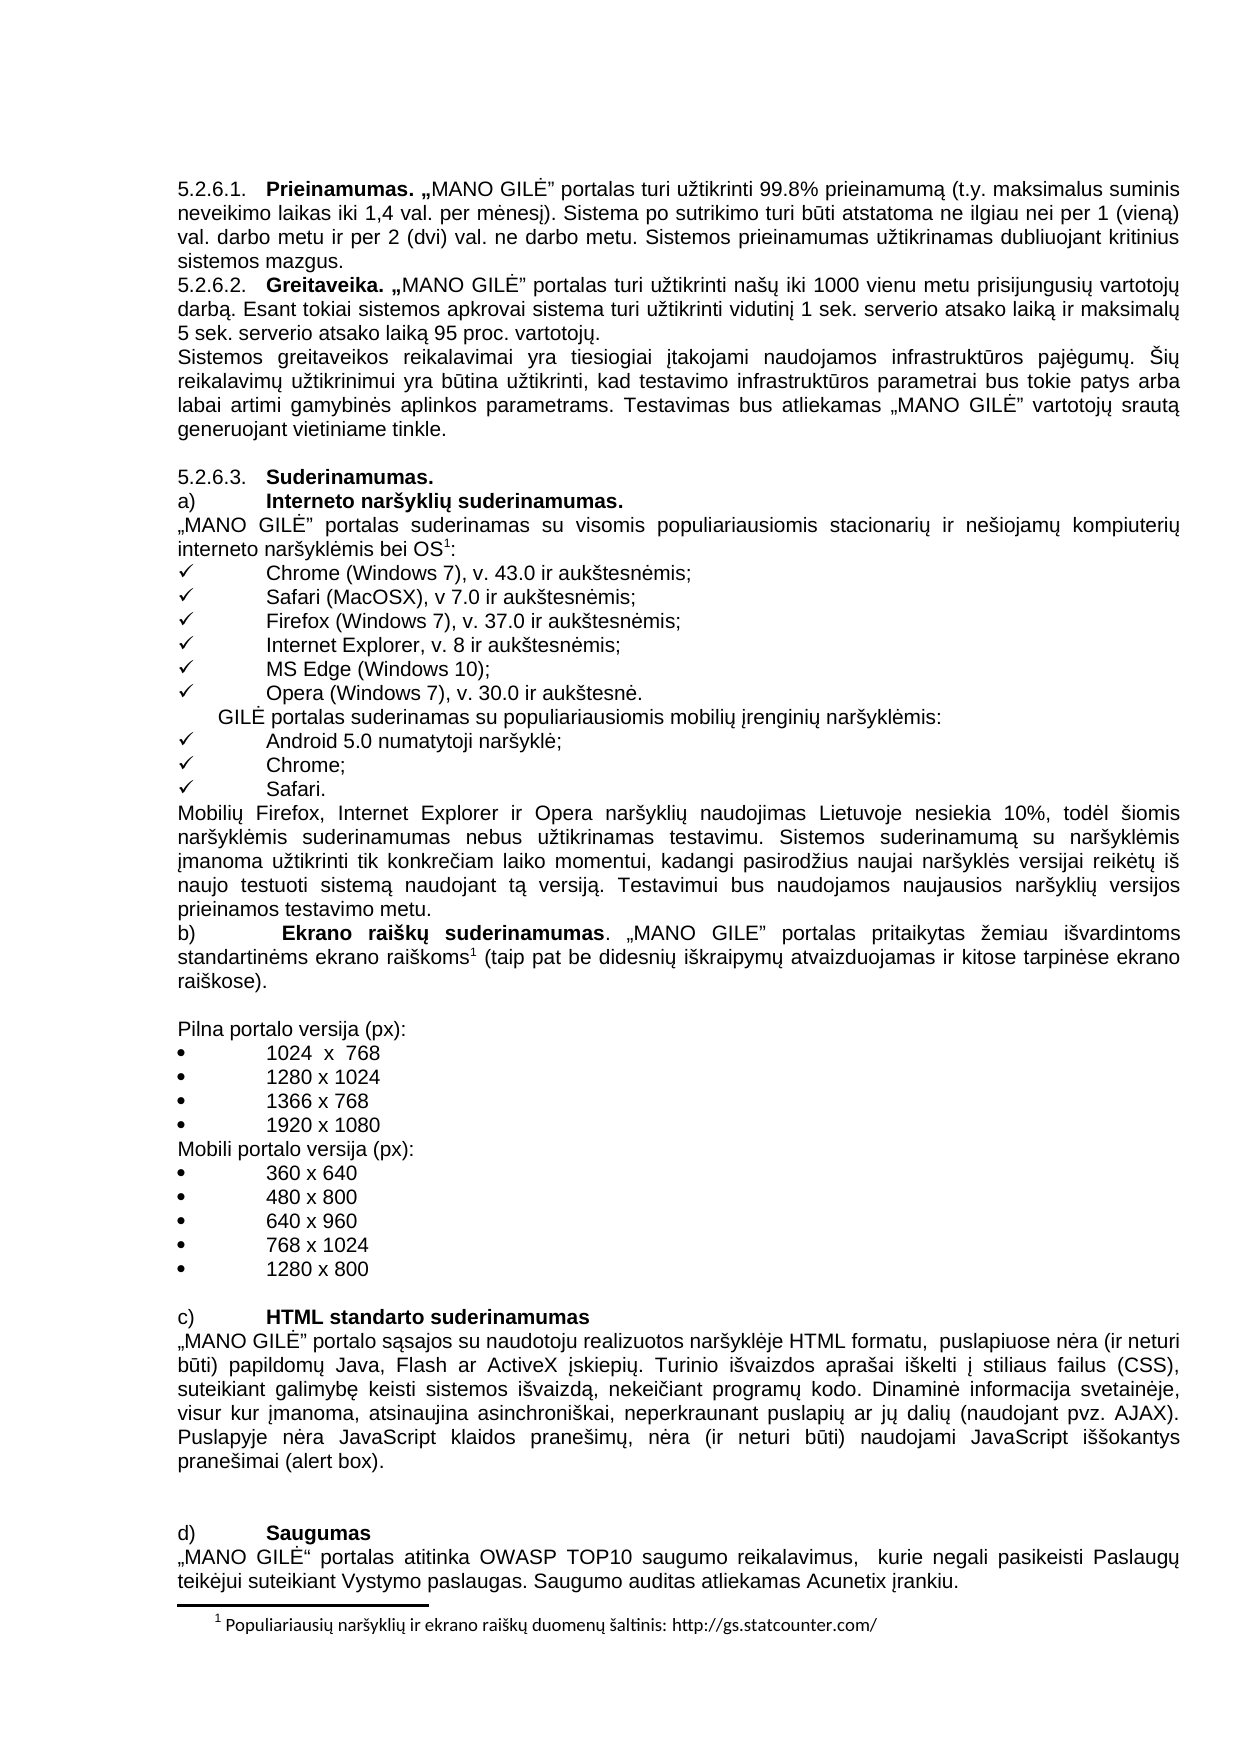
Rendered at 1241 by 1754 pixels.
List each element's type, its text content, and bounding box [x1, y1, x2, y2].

text Mobili portalo versija (px): [177, 1137, 1181, 1161]
list MS Edge (Windows 10); [177, 657, 1181, 681]
subtitle Prieinamumas. „MANO GILĖ” portalas turi užtikrinti 99.8% prieinamumą (t.y. maksimalus suminis neveikimo laikas iki 1,4 val. per mėnesį). Sistema po sutrikimo turi būti atstatoma ne ilgiau nei per 1 (vieną) val. darbo metu ir per 2 (dvi) val. ne darbo metu. Sistemos prieinamumas užtikrinamas dubliuojant kritinius sistemos mazgus. [177, 177, 1181, 273]
list 1920 x 1080 [177, 1113, 1181, 1137]
list Internet Explorer, v. 8 ir aukštesnėmis; [177, 633, 1181, 657]
list 1280 x 1024 [177, 1065, 1181, 1089]
list Chrome; [177, 753, 1181, 777]
list 360 x 640 [177, 1161, 1181, 1185]
list Chrome (Windows 7), v. 43.0 ir aukštesnėmis; [177, 561, 1181, 584]
subtitle HTML standarto suderinamumas [177, 1305, 1181, 1329]
list 1280 x 800 [177, 1257, 1181, 1281]
text GILĖ portalas suderinamas su populiariausiomis mobilių įrenginių naršyklėmis: [177, 705, 1181, 729]
subtitle „MANO GILĖ” portalas suderinamas su visomis populiariausiomis stacionarių ir nešiojamų kompiuterių interneto naršyklėmis bei OS: [177, 513, 1181, 561]
text „MANO GILĖ“ portalas atitinka OWASP TOP10 saugumo reikalavimus, kurie negali pasikeisti Paslaugų teikėjui suteikiant Vystymo paslaugas. Saugumo auditas atliekamas Acunetix įrankiu. [177, 1545, 1181, 1593]
subtitle Interneto naršyklių suderinamumas. [177, 489, 1181, 513]
list 640 x 960 [177, 1209, 1181, 1233]
subtitle Saugumas [177, 1521, 1181, 1545]
list 1024 x 768 [177, 1041, 1181, 1065]
list Firefox (Windows 7), v. 37.0 ir aukštesnėmis; [177, 609, 1181, 633]
text Pilna portalo versija (px): [177, 1017, 1181, 1041]
subtitle „MANO GILĖ” portalo sąsajos su naudotoju realizuotos naršyklėje HTML formatu, puslapiuose nėra (ir neturi būti) papildomų Java, Flash ar ActiveX įskiepių. Turinio išvaizdos aprašai iškelti į stiliaus failus (CSS), suteikiant galimybę keisti sistemos išvaizdą, nekeičiant programų kodo. Dinaminė informacija svetainėje, visur kur įmanoma, atsinaujina asinchroniškai, neperkraunant puslapių ar jų dalių (naudojant pvz. AJAX). Puslapyje nėra JavaScript klaidos pranešimų, nėra (ir neturi būti) naudojami JavaScript iššokantys pranešimai (alert box). [177, 1329, 1181, 1473]
list 480 x 800 [177, 1185, 1181, 1209]
subtitle Sistemos greitaveikos reikalavimai yra tiesiogiai įtakojami naudojamos infrastruktūros pajėgumų. Šių reikalavimų užtikrinimui yra būtina užtikrinti, kad testavimo infrastruktūros parametrai bus tokie patys arba labai artimi gamybinės aplinkos parametrams. Testavimas bus atliekamas „MANO GILĖ” vartotojų srautą generuojant vietiniame tinkle. [177, 345, 1181, 441]
text Mobilių Firefox, Internet Explorer ir Opera naršyklių naudojimas Lietuvoje nesiekia 10%, todėl šiomis naršyklėmis suderinamumas nebus užtikrinamas testavimu. Sistemos suderinamumą su naršyklėmis įmanoma užtikrinti tik konkrečiam laiko momentui, kadangi pasirodžius naujai naršyklės versijai reikėtų iš naujo testuoti sistemą naudojant tą versiją. Testavimui bus naudojamos naujausios naršyklių versijos prieinamos testavimo metu. [177, 801, 1181, 921]
list Safari. [177, 777, 1181, 801]
list Safari (MacOSX), v 7.0 ir aukštesnėmis; [177, 584, 1181, 609]
subtitle Greitaveika. „MANO GILĖ” portalas turi užtikrinti našų iki 1000 vienu metu prisijungusių vartotojų darbą. Esant tokiai sistemos apkrovai sistema turi užtikrinti vidutinį 1 sek. serverio atsako laiką ir maksimalų 5 sek. serverio atsako laiką 95 proc. vartotojų. [177, 273, 1181, 345]
list Android 5.0 numatytoji naršyklė; [177, 729, 1181, 753]
list Opera (Windows 7), v. 30.0 ir aukštesnė. [177, 681, 1181, 705]
list 1366 x 768 [177, 1089, 1181, 1113]
list 768 x 1024 [177, 1233, 1181, 1257]
subtitle Suderinamumas. [177, 465, 1181, 489]
subtitle Ekrano raiškų suderinamumas. „MANO GILE” portalas pritaikytas žemiau išvardintoms standartinėms ekrano raiškoms1 (taip pat be didesnių iškraipymų atvaizduojamas ir kitose tarpinėse ekrano raiškose). [177, 921, 1181, 993]
